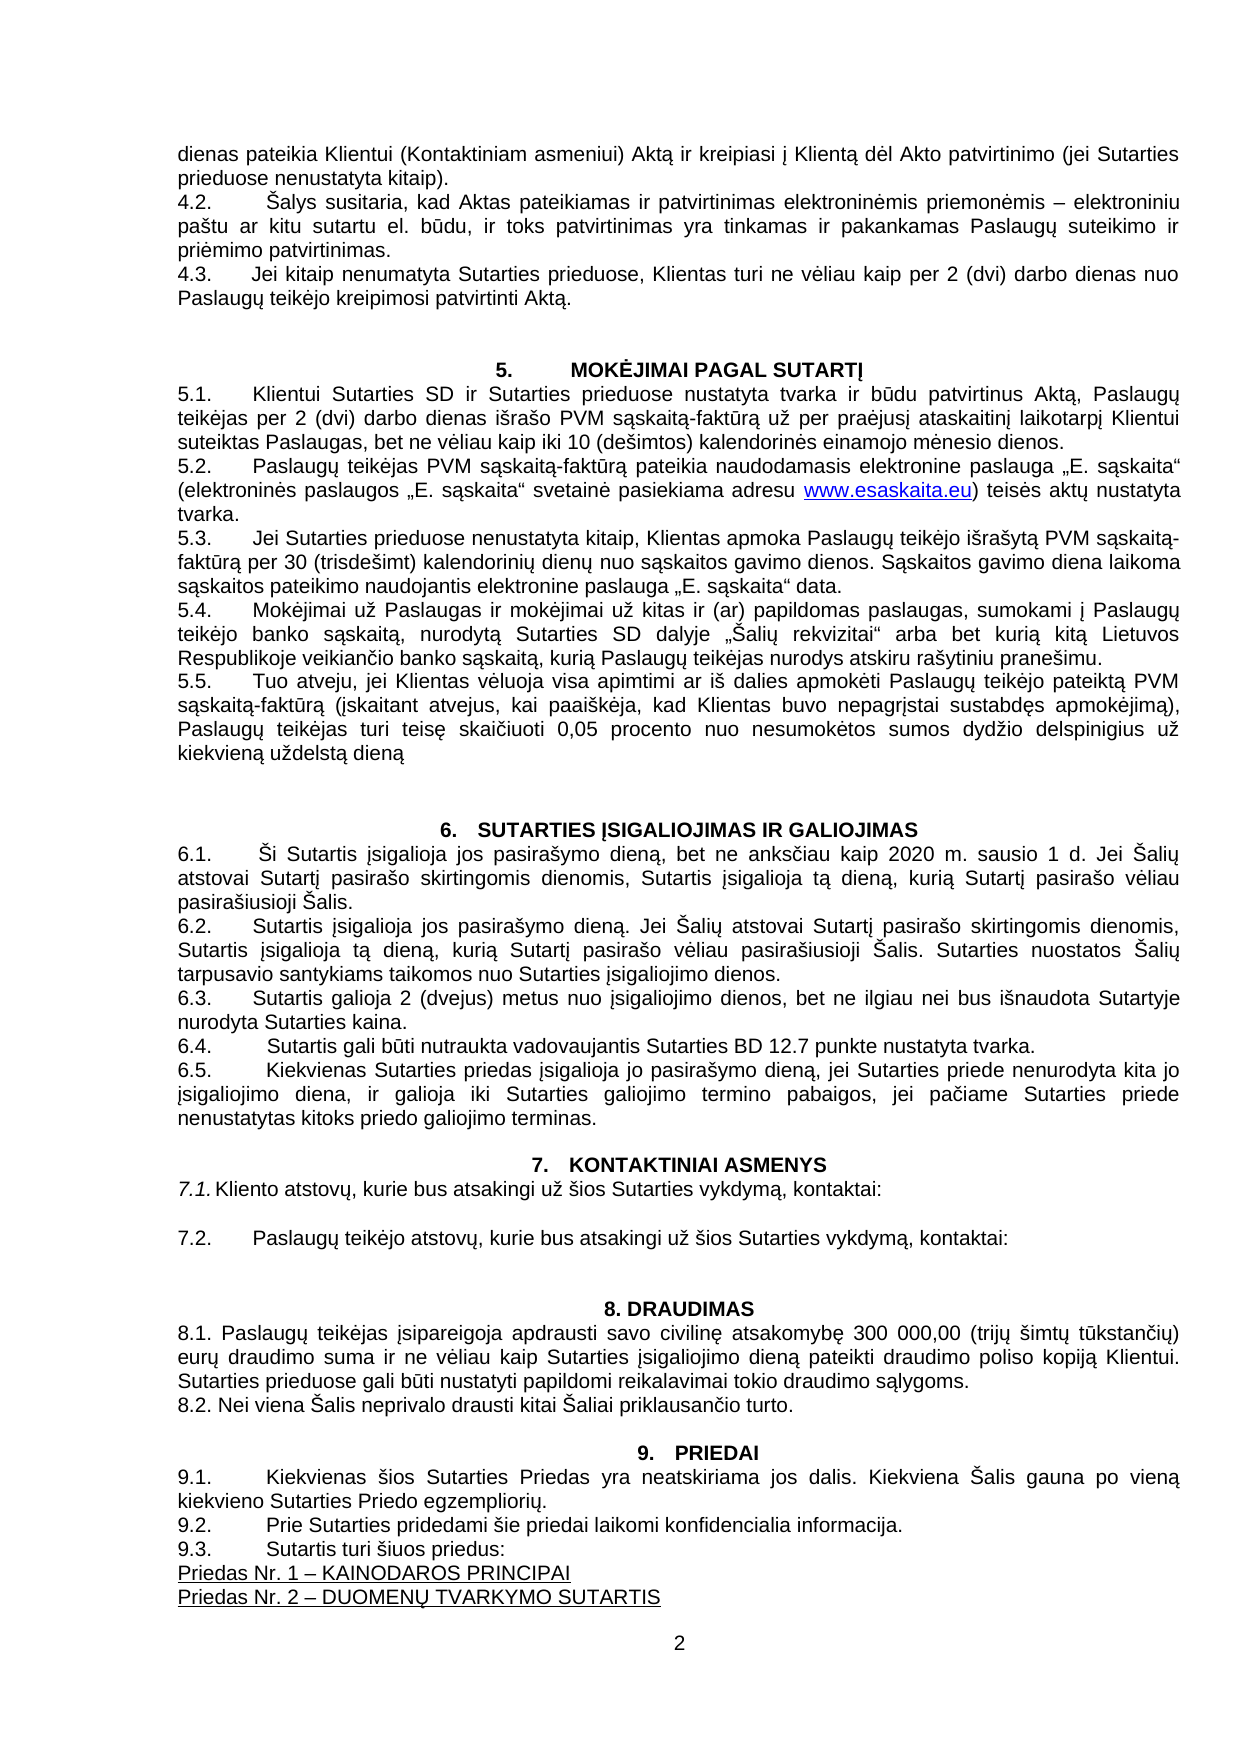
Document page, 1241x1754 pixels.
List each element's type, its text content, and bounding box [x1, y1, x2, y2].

list Sutartis galioja 2 (dvejus) metus nuo įsigaliojimo dienos, bet ne ilgiau nei bus išnaudota Sutartyje nurodyta Sutarties kaina. [177, 986, 1181, 1033]
list Ši Sutartis įsigalioja jos pasirašymo dieną, bet ne anksčiau kaip 2020 m. sausio 1 d. Jei Šalių atstovai Sutartį pasirašo skirtingomis dienomis, Sutartis įsigalioja tą dieną, kurią Sutartį pasirašo vėliau pasirašiusioji Šalis. [177, 842, 1181, 914]
list Mokėjimai už Paslaugas ir mokėjimai už kitas ir (ar) papildomas paslaugas, sumokami į Paslaugų teikėjo banko sąskaitą, nurodytą Sutarties SD dalyje „Šalių rekvizitai“ arba bet kurią kitą Lietuvos Respublikoje veikiančio banko sąskaitą, kurią Paslaugų teikėjas nurodys atskiru rašytiniu pranešimu. [177, 597, 1181, 669]
list Paslaugų teikėjas PVM sąskaitą-faktūrą pateikia naudodamasis elektronine paslauga „E. sąskaita“ (elektroninės paslaugos „E. sąskaita“ svetainė pasiekiama adresu www.esaskaita.eu) teisės aktų nustatyta tvarka. [177, 454, 1181, 526]
text Priedas Nr. 1 – KAINODAROS PRINCIPAI [177, 1561, 1181, 1585]
text 7.2. Paslaugų teikėjo atstovų, kurie bus atsakingi už šios Sutarties vykdymą, kontaktai: [177, 1225, 1181, 1249]
list Tuo atveju, jei Klientas vėluoja visa apimtimi ar iš dalies apmokėti Paslaugų teikėjo pateiktą PVM sąskaitą-faktūrą (įskaitant atvejus, kai paaiškėja, kad Klientas buvo nepagrįstai sustabdęs apmokėjimą), Paslaugų teikėjas turi teisę skaičiuoti 0,05 procento nuo nesumokėtos sumos dydžio delspinigius už kiekvieną uždelstą dieną [177, 669, 1181, 765]
list Jei Sutarties prieduose nenustatyta kitaip, Klientas apmoka Paslaugų teikėjo išrašytą PVM sąskaitą-faktūrą per 30 (trisdešimt) kalendorinių dienų nuo sąskaitos gavimo dienos. Sąskaitos gavimo diena laikoma sąskaitos pateikimo naudojantis elektronine paslauga „E. sąskaita“ data. [177, 526, 1181, 597]
list Šalys susitaria, kad Aktas pateikiamas ir patvirtinimas elektroninėmis priemonėmis – elektroniniu paštu ar kitu sutartu el. būdu, ir toks patvirtinimas yra tinkamas ir pakankamas Paslaugų suteikimo ir priėmimo patvirtinimas. [177, 190, 1181, 262]
list Sutartis turi šiuos priedus: [177, 1537, 1181, 1561]
text 8.1. Paslaugų teikėjas įsipareigoja apdrausti savo civilinę atsakomybę 300 000,00 (trijų šimtų tūkstančių) eurų draudimo suma ir ne vėliau kaip Sutarties įsigaliojimo dieną pateikti draudimo poliso kopiją Klientui. Sutarties prieduose gali būti nustatyti papildomi reikalavimai tokio draudimo sąlygoms. [177, 1321, 1181, 1393]
list Kliento atstovų, kurie bus atsakingi už šios Sutarties vykdymą, kontaktai: [177, 1177, 1181, 1201]
list KONTAKTINIAI ASMENYS [177, 1153, 1181, 1177]
list Jei kitaip nenumatyta Sutarties prieduose, Klientas turi ne vėliau kaip per 2 (dvi) darbo dienas nuo Paslaugų teikėjo kreipimosi patvirtinti Aktą. [177, 262, 1181, 310]
list Klientui Sutarties SD ir Sutarties prieduose nustatyta tvarka ir būdu patvirtinus Aktą, Paslaugų teikėjas per 2 (dvi) darbo dienas išrašo PVM sąskaitą-faktūrą už per praėjusį ataskaitinį laikotarpį Klientui suteiktas Paslaugas, bet ne vėliau kaip iki 10 (dešimtos) kalendorinės einamojo mėnesio dienos. [177, 382, 1181, 454]
text Priedas Nr. 2 – DUOMENŲ TVARKYMO SUTARTIS [177, 1585, 1181, 1609]
list Kiekvienas Sutarties priedas įsigalioja jo pasirašymo dieną, jei Sutarties priede nenurodyta kita jo įsigaliojimo diena, ir galioja iki Sutarties galiojimo termino pabaigos, jei pačiame Sutarties priede nenustatytas kitoks priedo galiojimo terminas. [177, 1057, 1181, 1129]
list SUTARTIES ĮSIGALIOJIMAS IR GALIOJIMAS [177, 818, 1181, 842]
list MOKĖJIMAI PAGAL SUTARTĮ [177, 358, 1181, 382]
list PRIEDAI [215, 1441, 1181, 1465]
list Sutartis įsigalioja jos pasirašymo dieną. Jei Šalių atstovai Sutartį pasirašo skirtingomis dienomis, Sutartis įsigalioja tą dieną, kurią Sutartį pasirašo vėliau pasirašiusioji Šalis. Sutarties nuostatos Šalių tarpusavio santykiams taikomos nuo Sutarties įsigaliojimo dienos. [177, 914, 1181, 986]
list Prie Sutarties pridedami šie priedai laikomi konfidencialia informacija. [177, 1513, 1181, 1537]
list Kiekvienas šios Sutarties Priedas yra neatskiriama jos dalis. Kiekviena Šalis gauna po vieną kiekvieno Sutarties Priedo egzempliorių. [177, 1465, 1181, 1513]
text 8.2. Nei viena Šalis neprivalo drausti kitai Šaliai priklausančio turto. [177, 1393, 1181, 1417]
text 8. DRAUDIMAS [177, 1297, 1181, 1321]
list Sutartis gali būti nutraukta vadovaujantis Sutarties BD 12.7 punkte nustatyta tvarka. [177, 1033, 1181, 1057]
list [177, 142, 1181, 190]
